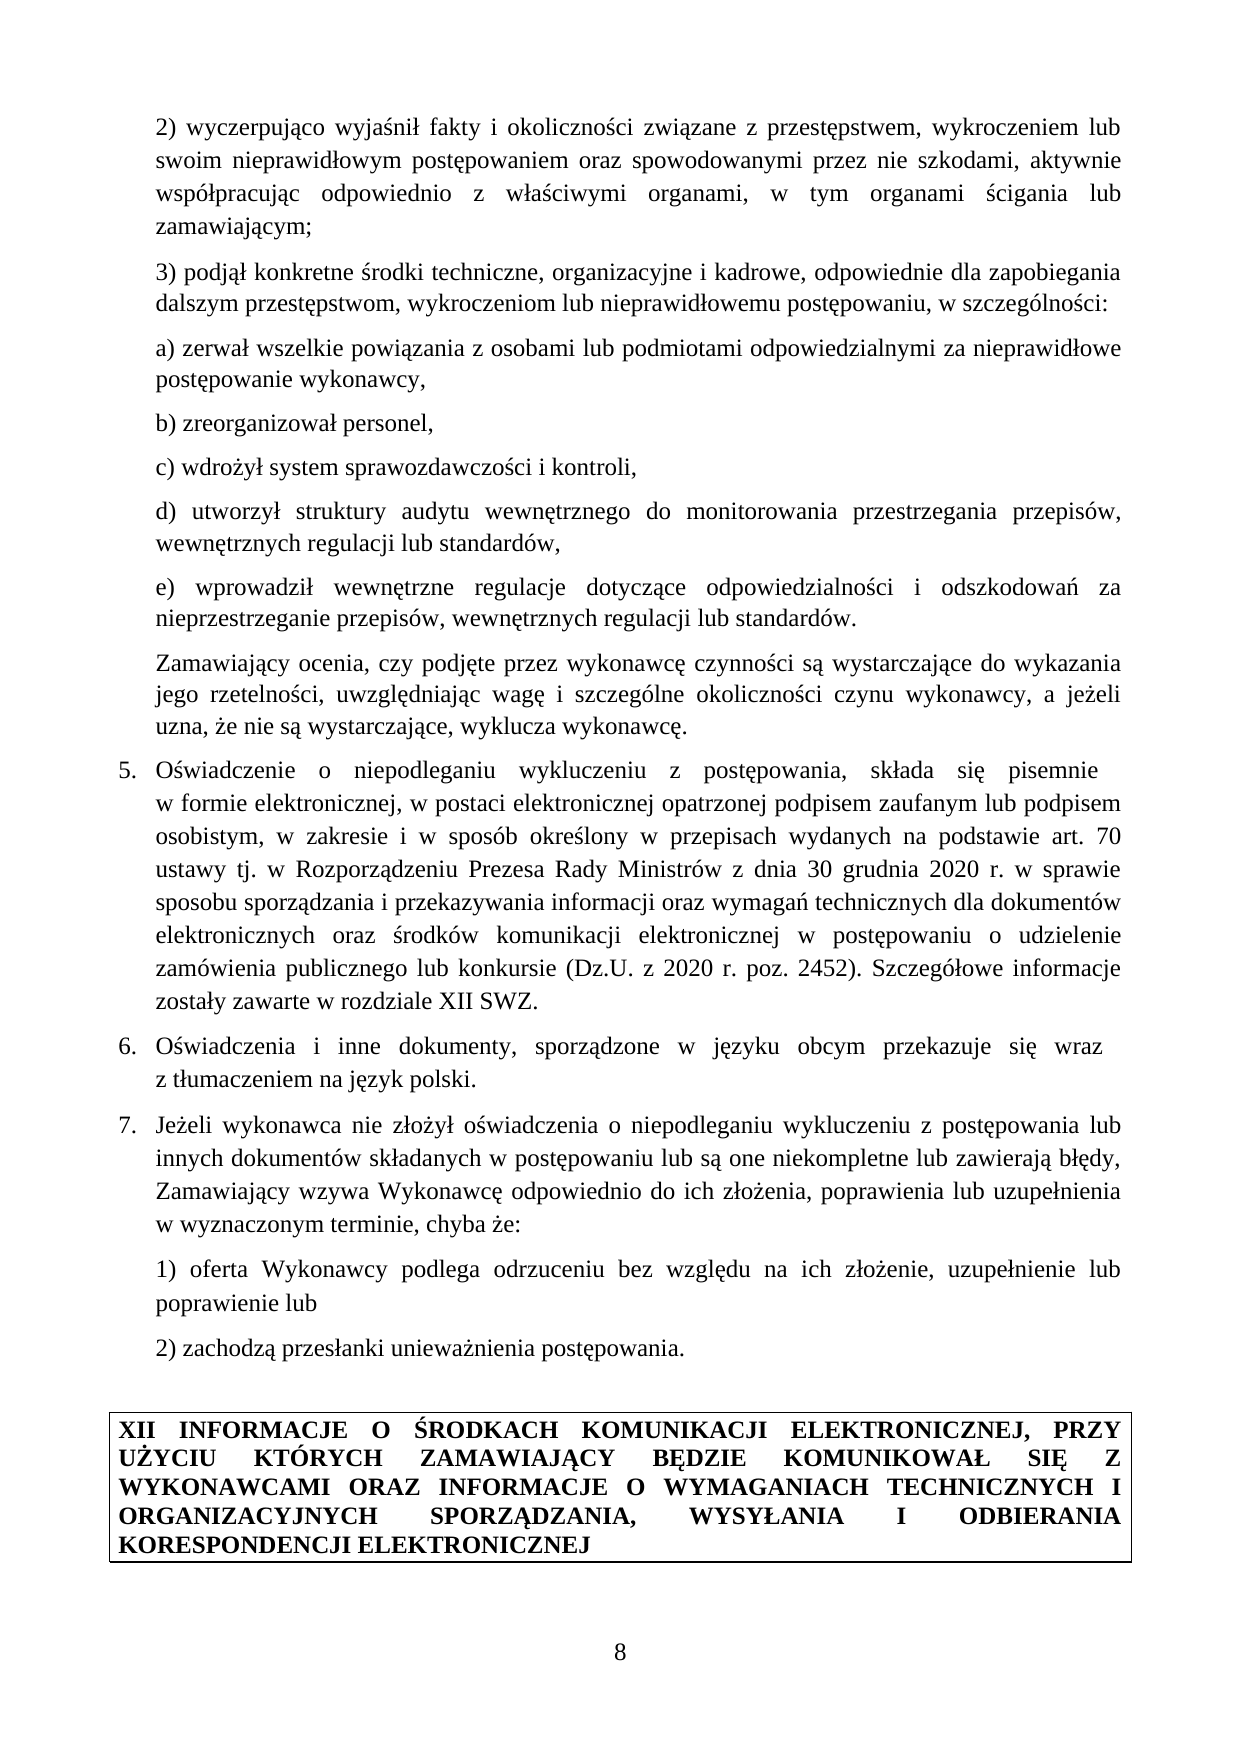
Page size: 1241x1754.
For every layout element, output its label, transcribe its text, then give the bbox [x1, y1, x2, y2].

list 1) oferta Wykonawcy podlega odrzuceniu bez względu na ich złożenie, uzupełnienie lub poprawienie lub [155, 1254, 1122, 1316]
list Oświadczenia i inne dokumenty, sporządzone w języku obcym przekazuje się wraz z tłumaczeniem na język polski. [118, 1031, 1122, 1093]
list 3) podjął konkretne środki techniczne, organizacyjne i kadrowe, odpowiednie dla zapobiegania dalszym przestępstwom, wykroczeniom lub nieprawidłowemu postępowaniu, w szczególności: [155, 257, 1122, 317]
list Oświadczenie o niepodleganiu wykluczeniu z postępowania, składa się pisemnie w formie elektronicznej, w postaci elektronicznej opatrzonej podpisem zaufanym lub podpisem osobistym, w zakresie i w sposób określony w przepisach wydanych na podstawie art. 70 ustawy tj. w Rozporządzeniu Prezesa Rady Ministrów z dnia 30 grudnia 2020 r. w sprawie sposobu sporządzania i przekazywania informacji oraz wymagań technicznych dla dokumentów elektronicznych oraz środków komunikacji elektronicznej w postępowaniu o udzielenie zamówienia publicznego lub konkursie (Dz.U. z 2020 r. poz. 2452). Szczegółowe informacje zostały zawarte w rozdziale XII SWZ. [118, 755, 1122, 1015]
list Jeżeli wykonawca nie złożył oświadczenia o niepodleganiu wykluczeniu z postępowania lub innych dokumentów składanych w postępowaniu lub są one niekompletne lub zawierają błędy, Zamawiający wzywa Wykonawcę odpowiednio do ich złożenia, poprawienia lub uzupełnienia w wyznaczonym terminie, chyba że: [118, 1110, 1122, 1238]
list d) utworzył struktury audytu wewnętrznego do monitorowania przestrzegania przepisów, wewnętrznych regulacji lub standardów, [155, 496, 1122, 557]
text XII INFORMACJE O ŚRODKACH KOMUNIKACJI ELEKTRONICZNEJ, PRZY UŻYCIU KTÓRYCH ZAMAWIAJĄCY BĘDZIE KOMUNIKOWAŁ SIĘ Z WYKONAWCAMI ORAZ INFORMACJE O WYMAGANIACH TECHNICZNYCH I ORGANIZACYJNYCH SPORZĄDZANIA, WYSYŁANIA I ODBIERANIA KORESPONDENCJI ELEKTRONICZNEJ [110, 1413, 1131, 1561]
list c) wdrożył system sprawozdawczości i kontroli, [155, 452, 1122, 481]
list Zamawiający ocenia, czy podjęte przez wykonawcę czynności są wystarczające do wykazania jego rzetelności, uwzględniając wagę i szczególne okoliczności czynu wykonawcy, a jeżeli uzna, że nie są wystarczające, wyklucza wykonawcę. [155, 648, 1122, 739]
list 2) wyczerpująco wyjaśnił fakty i okoliczności związane z przestępstwem, wykroczeniem lub swoim nieprawidłowym postępowaniem oraz spowodowanymi przez nie szkodami, aktywnie współpracując odpowiednio z właściwymi organami, w tym organami ścigania lub zamawiającym; [155, 112, 1122, 240]
list b) zreorganizował personel, [155, 408, 1122, 437]
list a) zerwał wszelkie powiązania z osobami lub podmiotami odpowiedzialnymi za nieprawidłowe postępowanie wykonawcy, [155, 333, 1122, 393]
list 2) zachodzą przesłanki unieważnienia postępowania. [155, 1333, 1122, 1362]
list e) wprowadził wewnętrzne regulacje dotyczące odpowiedzialności i odszkodowań za nieprzestrzeganie przepisów, wewnętrznych regulacji lub standardów. [155, 572, 1122, 632]
